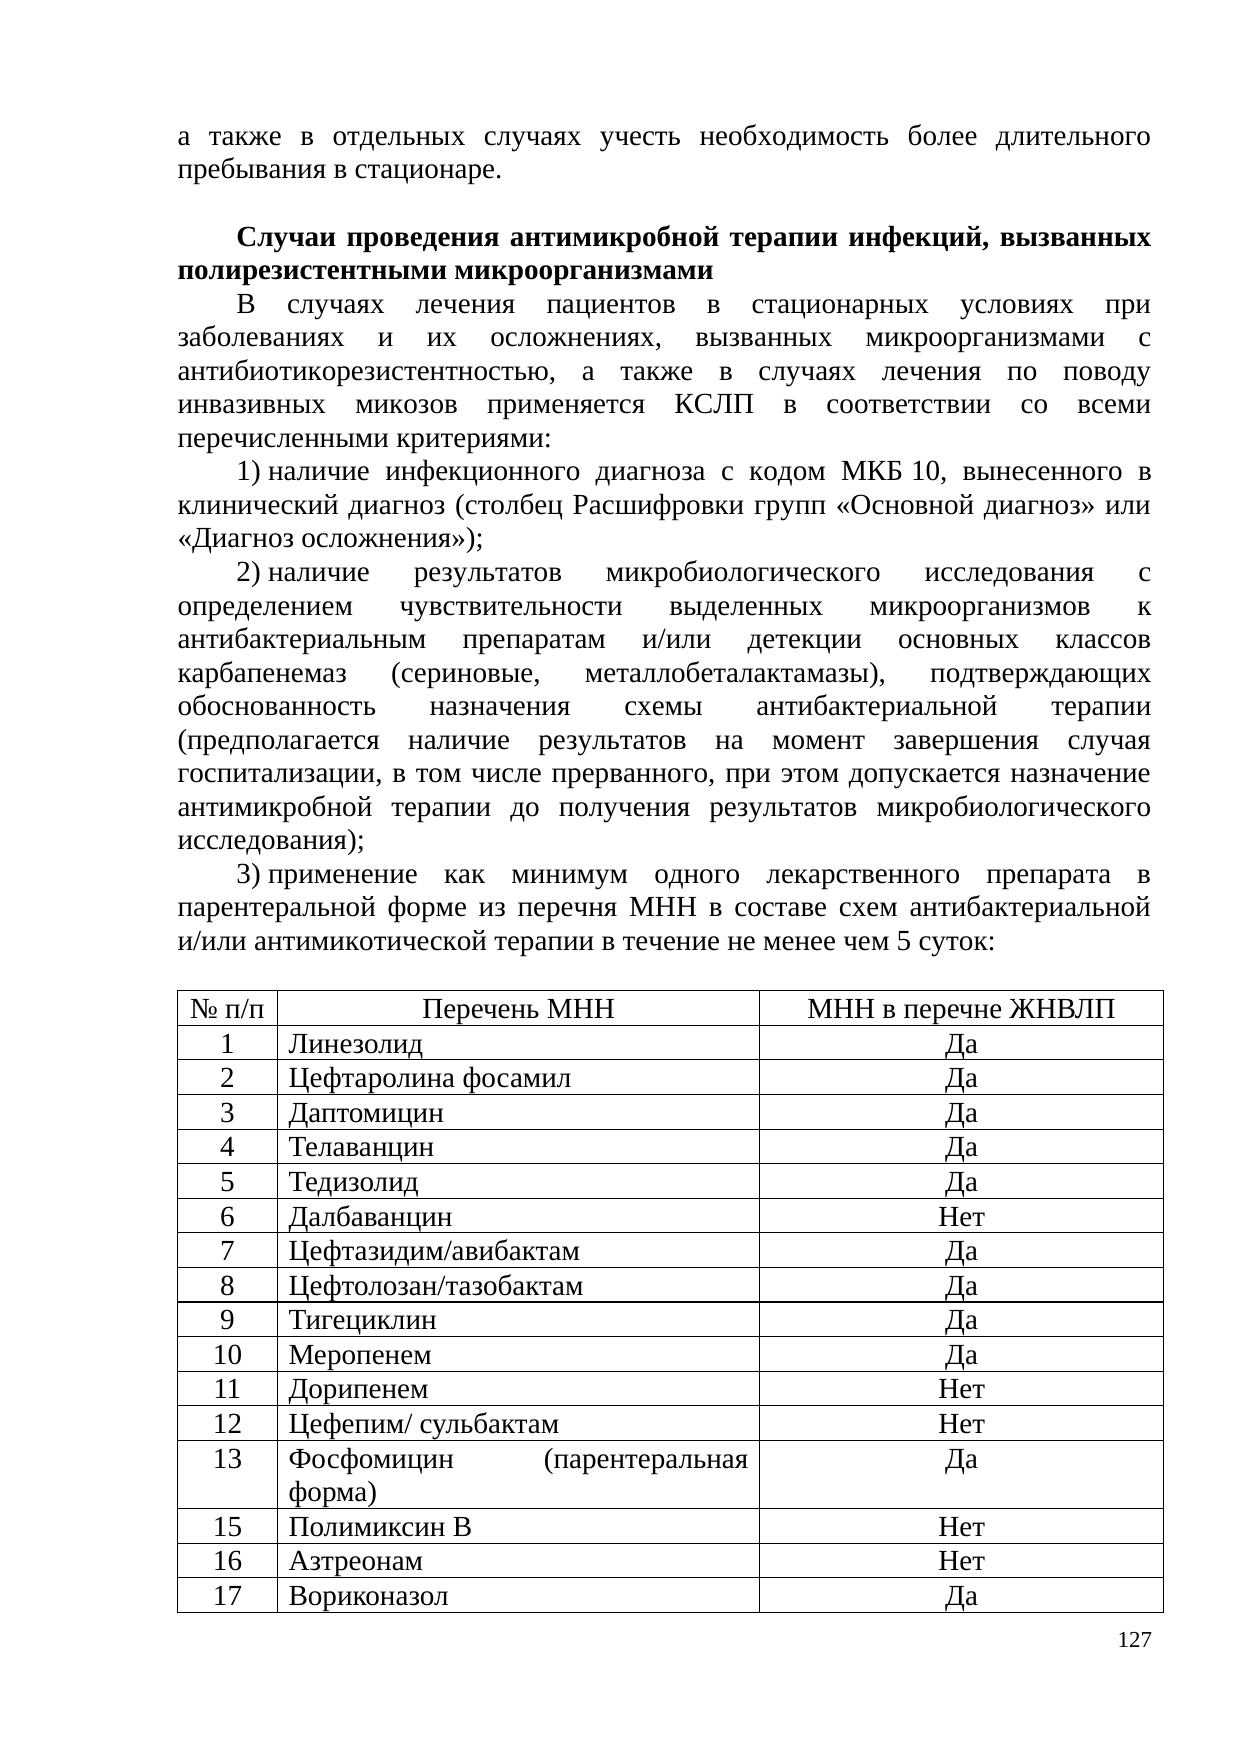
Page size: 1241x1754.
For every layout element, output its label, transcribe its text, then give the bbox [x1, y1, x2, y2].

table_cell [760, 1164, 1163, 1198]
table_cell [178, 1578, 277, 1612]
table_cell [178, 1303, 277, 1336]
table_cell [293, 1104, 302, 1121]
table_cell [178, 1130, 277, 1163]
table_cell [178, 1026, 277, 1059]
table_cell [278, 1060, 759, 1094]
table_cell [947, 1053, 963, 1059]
text 2) наличие результатов микробиологического исследования с определением чувствительности выделенных микроорганизмов к антибактериальным препаратам и/или детекции основных классов карбапенемаз (сериновые, металлобеталактамазы), подтверждающих обоснованность назначения схемы антибактериальной терапии (предполагается наличие результатов на момент завершения случая госпитализации, в том числе прерванного, при этом допускается назначение антимикробной терапии до получения результатов микробиологического исследования); [177, 554, 1152, 856]
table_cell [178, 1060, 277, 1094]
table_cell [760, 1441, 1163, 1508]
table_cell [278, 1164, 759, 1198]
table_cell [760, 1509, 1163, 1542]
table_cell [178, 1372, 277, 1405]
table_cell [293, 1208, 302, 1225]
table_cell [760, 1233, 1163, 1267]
text 1) наличие инфекционного диагноза с кодом МКБ 10, вынесенного в клинический диагноз (столбец Расшифровки групп «Основной диагноз» или «Диагноз осложнения»); [177, 453, 1152, 554]
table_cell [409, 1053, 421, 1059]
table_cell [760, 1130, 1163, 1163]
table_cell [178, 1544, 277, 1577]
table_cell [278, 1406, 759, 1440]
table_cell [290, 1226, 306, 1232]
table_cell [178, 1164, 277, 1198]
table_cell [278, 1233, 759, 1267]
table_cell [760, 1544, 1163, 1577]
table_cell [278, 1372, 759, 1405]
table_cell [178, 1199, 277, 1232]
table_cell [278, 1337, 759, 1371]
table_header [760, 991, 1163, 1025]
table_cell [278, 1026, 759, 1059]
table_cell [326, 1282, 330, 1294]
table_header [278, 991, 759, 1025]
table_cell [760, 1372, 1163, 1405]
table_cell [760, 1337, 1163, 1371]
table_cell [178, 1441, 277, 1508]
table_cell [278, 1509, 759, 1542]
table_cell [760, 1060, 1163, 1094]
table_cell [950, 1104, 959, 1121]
text 3) применение как минимум одного лекарственного препарата в парентеральной форме из перечня МНН в составе схем антибактериальной и/или антимикотической терапии в течение не менее чем 5 суток: [177, 856, 1152, 957]
text В случаях лечения пациентов в стационарных условиях при заболеваниях и их осложнениях, вызванных микроорганизмами с антибиотикорезистентностью, а также в случаях лечения по поводу инвазивных микозов применяется КСЛП в соответствии со всеми перечисленными критериями: [177, 286, 1152, 453]
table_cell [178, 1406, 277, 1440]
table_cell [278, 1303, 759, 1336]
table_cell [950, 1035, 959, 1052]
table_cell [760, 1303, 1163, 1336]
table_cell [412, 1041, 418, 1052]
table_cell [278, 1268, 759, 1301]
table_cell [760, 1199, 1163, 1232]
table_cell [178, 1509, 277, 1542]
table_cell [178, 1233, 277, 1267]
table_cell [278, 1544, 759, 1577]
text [177, 118, 1152, 185]
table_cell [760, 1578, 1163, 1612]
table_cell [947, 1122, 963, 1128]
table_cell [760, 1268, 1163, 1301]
text Случаи проведения антимикробной терапии инфекций, вызванных полирезистентными микроорганизмами [177, 219, 1152, 286]
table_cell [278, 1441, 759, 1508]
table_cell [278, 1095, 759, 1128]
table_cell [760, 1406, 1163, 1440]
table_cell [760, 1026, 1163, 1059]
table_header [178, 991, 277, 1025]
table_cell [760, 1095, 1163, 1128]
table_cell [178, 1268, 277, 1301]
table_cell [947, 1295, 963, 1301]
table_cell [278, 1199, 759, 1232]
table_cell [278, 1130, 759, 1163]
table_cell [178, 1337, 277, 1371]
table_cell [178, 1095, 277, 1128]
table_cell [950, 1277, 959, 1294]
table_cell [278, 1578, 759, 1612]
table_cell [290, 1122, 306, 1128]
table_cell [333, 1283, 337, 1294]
